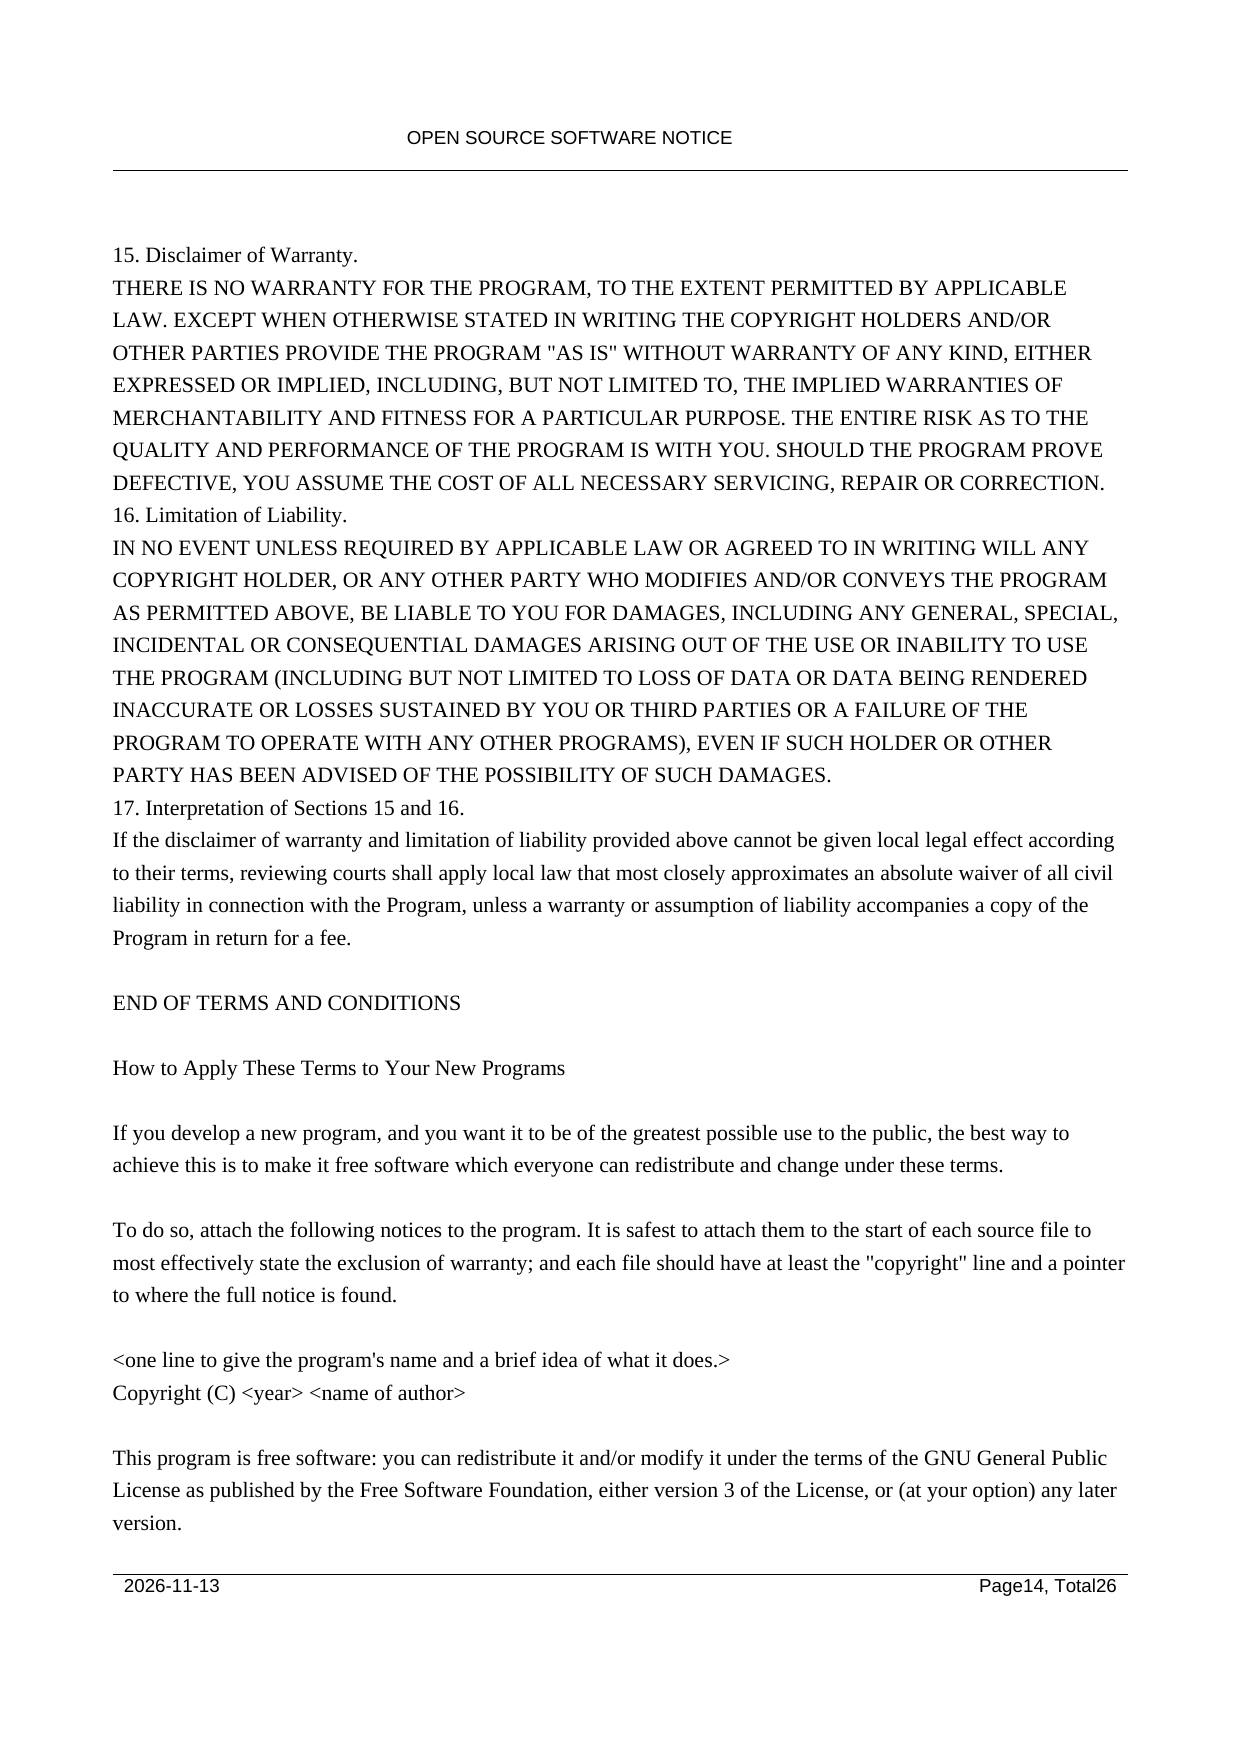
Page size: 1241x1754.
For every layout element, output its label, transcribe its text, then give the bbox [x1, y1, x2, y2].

text 17. Interpretation of Sections 15 and 16. [112, 791, 1128, 824]
text THERE IS NO WARRANTY FOR THE PROGRAM, TO THE EXTENT PERMITTED BY APPLICABLE LAW. EXCEPT WHEN OTHERWISE STATED IN WRITING THE COPYRIGHT HOLDERS AND/OR OTHER PARTIES PROVIDE THE PROGRAM "AS IS" WITHOUT WARRANTY OF ANY KIND, EITHER EXPRESSED OR IMPLIED, INCLUDING, BUT NOT LIMITED TO, THE IMPLIED WARRANTIES OF MERCHANTABILITY AND FITNESS FOR A PARTICULAR PURPOSE. THE ENTIRE RISK AS TO THE QUALITY AND PERFORMANCE OF THE PROGRAM IS WITH YOU. SHOULD THE PROGRAM PROVE DEFECTIVE, YOU ASSUME THE COST OF ALL NECESSARY SERVICING, REPAIR OR CORRECTION. [112, 271, 1128, 499]
text This program is free software: you can redistribute it and/or modify it under the terms of the GNU General Public License as published by the Free Software Foundation, either version 3 of the License, or (at your option) any later version. [112, 1441, 1128, 1539]
text If you develop a new program, and you want it to be of the greatest possible use to the public, the best way to achieve this is to make it free software which everyone can redistribute and change under these terms. [112, 1116, 1128, 1181]
text Copyright (C) <year> <name of author> [112, 1376, 1128, 1409]
text IN NO EVENT UNLESS REQUIRED BY APPLICABLE LAW OR AGREED TO IN WRITING WILL ANY COPYRIGHT HOLDER, OR ANY OTHER PARTY WHO MODIFIES AND/OR CONVEYS THE PROGRAM AS PERMITTED ABOVE, BE LIABLE TO YOU FOR DAMAGES, INCLUDING ANY GENERAL, SPECIAL, INCIDENTAL OR CONSEQUENTIAL DAMAGES ARISING OUT OF THE USE OR INABILITY TO USE THE PROGRAM (INCLUDING BUT NOT LIMITED TO LOSS OF DATA OR DATA BEING RENDERED INACCURATE OR LOSSES SUSTAINED BY YOU OR THIRD PARTIES OR A FAILURE OF THE PROGRAM TO OPERATE WITH ANY OTHER PROGRAMS), EVEN IF SUCH HOLDER OR OTHER PARTY HAS BEEN ADVISED OF THE POSSIBILITY OF SUCH DAMAGES. [112, 531, 1128, 791]
text To do so, attach the following notices to the program. It is safest to attach them to the start of each source file to most effectively state the exclusion of warranty; and each file should have at least the "copyright" line and a pointer to where the full notice is found. [112, 1214, 1128, 1311]
text How to Apply These Terms to Your New Programs [112, 1051, 1128, 1084]
text 16. Limitation of Liability. [112, 499, 1128, 531]
text If the disclaimer of warranty and limitation of liability provided above cannot be given local legal effect according to their terms, reviewing courts shall apply local law that most closely approximates an absolute waiver of all civil liability in connection with the Program, unless a warranty or assumption of liability accompanies a copy of the Program in return for a fee. [112, 824, 1128, 954]
text 15. Disclaimer of Warranty. [112, 239, 1128, 271]
text END OF TERMS AND CONDITIONS [112, 986, 1128, 1019]
text <one line to give the program's name and a brief idea of what it does.> [112, 1344, 1128, 1376]
